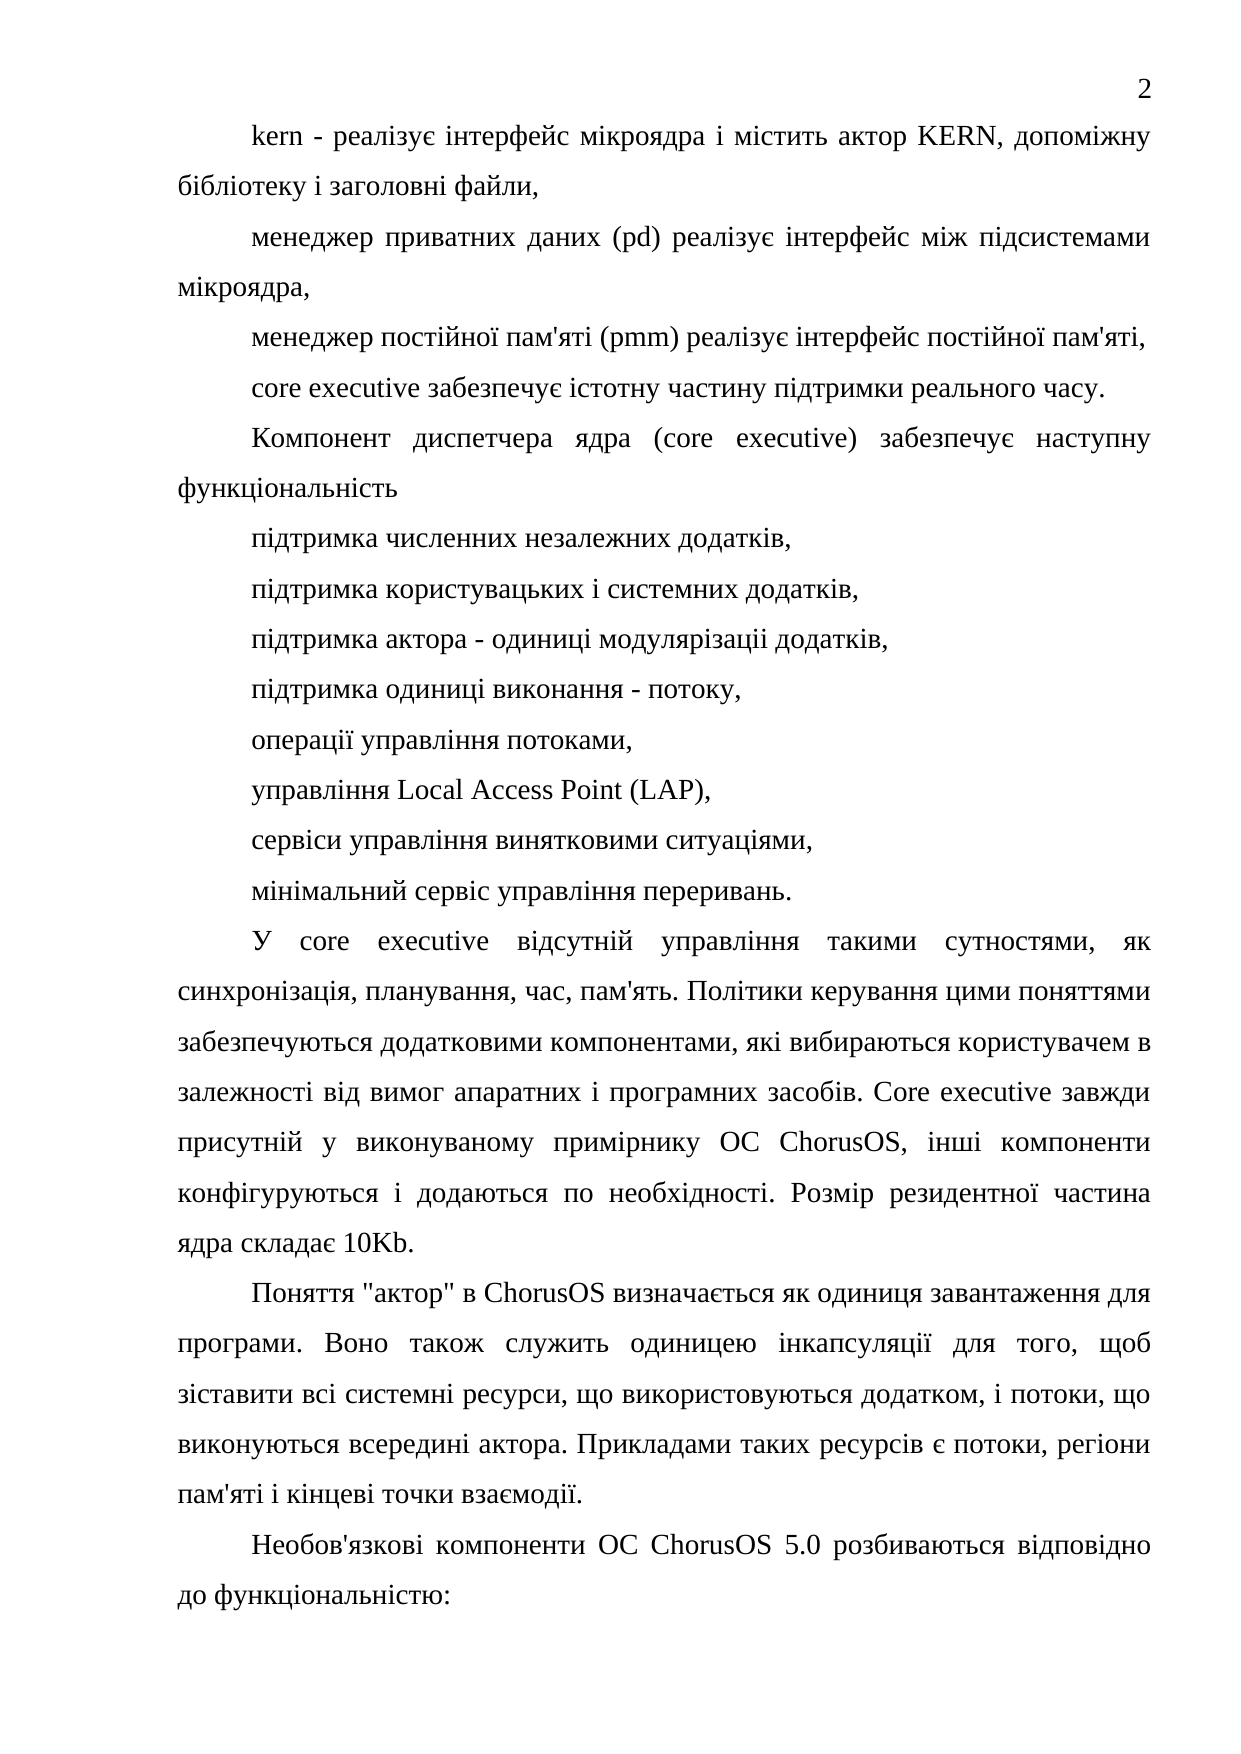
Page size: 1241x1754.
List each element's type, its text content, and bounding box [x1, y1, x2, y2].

text менеджер постійної пам'яті (pmm) реалізує інтерфейс постійної пам'яті, [177, 319, 1152, 353]
text сервіси управління винятковими ситуаціями, [177, 822, 1152, 856]
text операції управління потоками, [177, 722, 1152, 755]
text підтримка численних незалежних додатків, [177, 521, 1152, 554]
text менеджер приватних даних (pd) реалізує інтерфейс між підсистемами мікроядра, [177, 219, 1152, 303]
text мінімальний сервіс управління переривань. [177, 873, 1152, 906]
text Необов'язкові компоненти ОС ChorusOS 5.0 розбиваються відповідно до функціональністю: [177, 1527, 1152, 1611]
text core executive забезпечує істотну частину підтримки реального часу. [177, 370, 1152, 403]
text У core executive відсутній управління такими сутностями, як синхронізація, планування, час, пам'ять. Політики керування цими поняттями забезпечуються додатковими компонентами, які вибираються користувачем в залежності від вимог апаратних і програмних засобів. Core executive завжди присутній у виконуваному примірнику ОС ChorusOS, інші компоненти конфігуруються і додаються по необхідності. Розмір резидентної частина ядра складає 10Kb. [177, 923, 1152, 1258]
text Компонент диспетчера ядра (core executive) забезпечує наступну функціональність [177, 420, 1152, 504]
text підтримка користувацьких і системних додатків, [177, 571, 1152, 604]
text kern - реалізує інтерфейс мікроядра і містить актор KERN, допоміжну бібліотеку і заголовні файли, [177, 118, 1152, 202]
text Поняття "актор" в ChorusOS визначається як одиниця завантаження для програми. Воно також служить одиницею інкапсуляції для того, щоб зіставити всі системні ресурси, що використовуються додатком, і потоки, що виконуються всередині актора. Прикладами таких ресурсів є потоки, регіони пам'яті і кінцеві точки взаємодії. [177, 1275, 1152, 1510]
text підтримка актора - одиниці модулярізаціі додатків, [177, 621, 1152, 655]
text підтримка одиниці виконання - потоку, [177, 672, 1152, 705]
text управління Local Access Point (LAP), [177, 772, 1152, 806]
